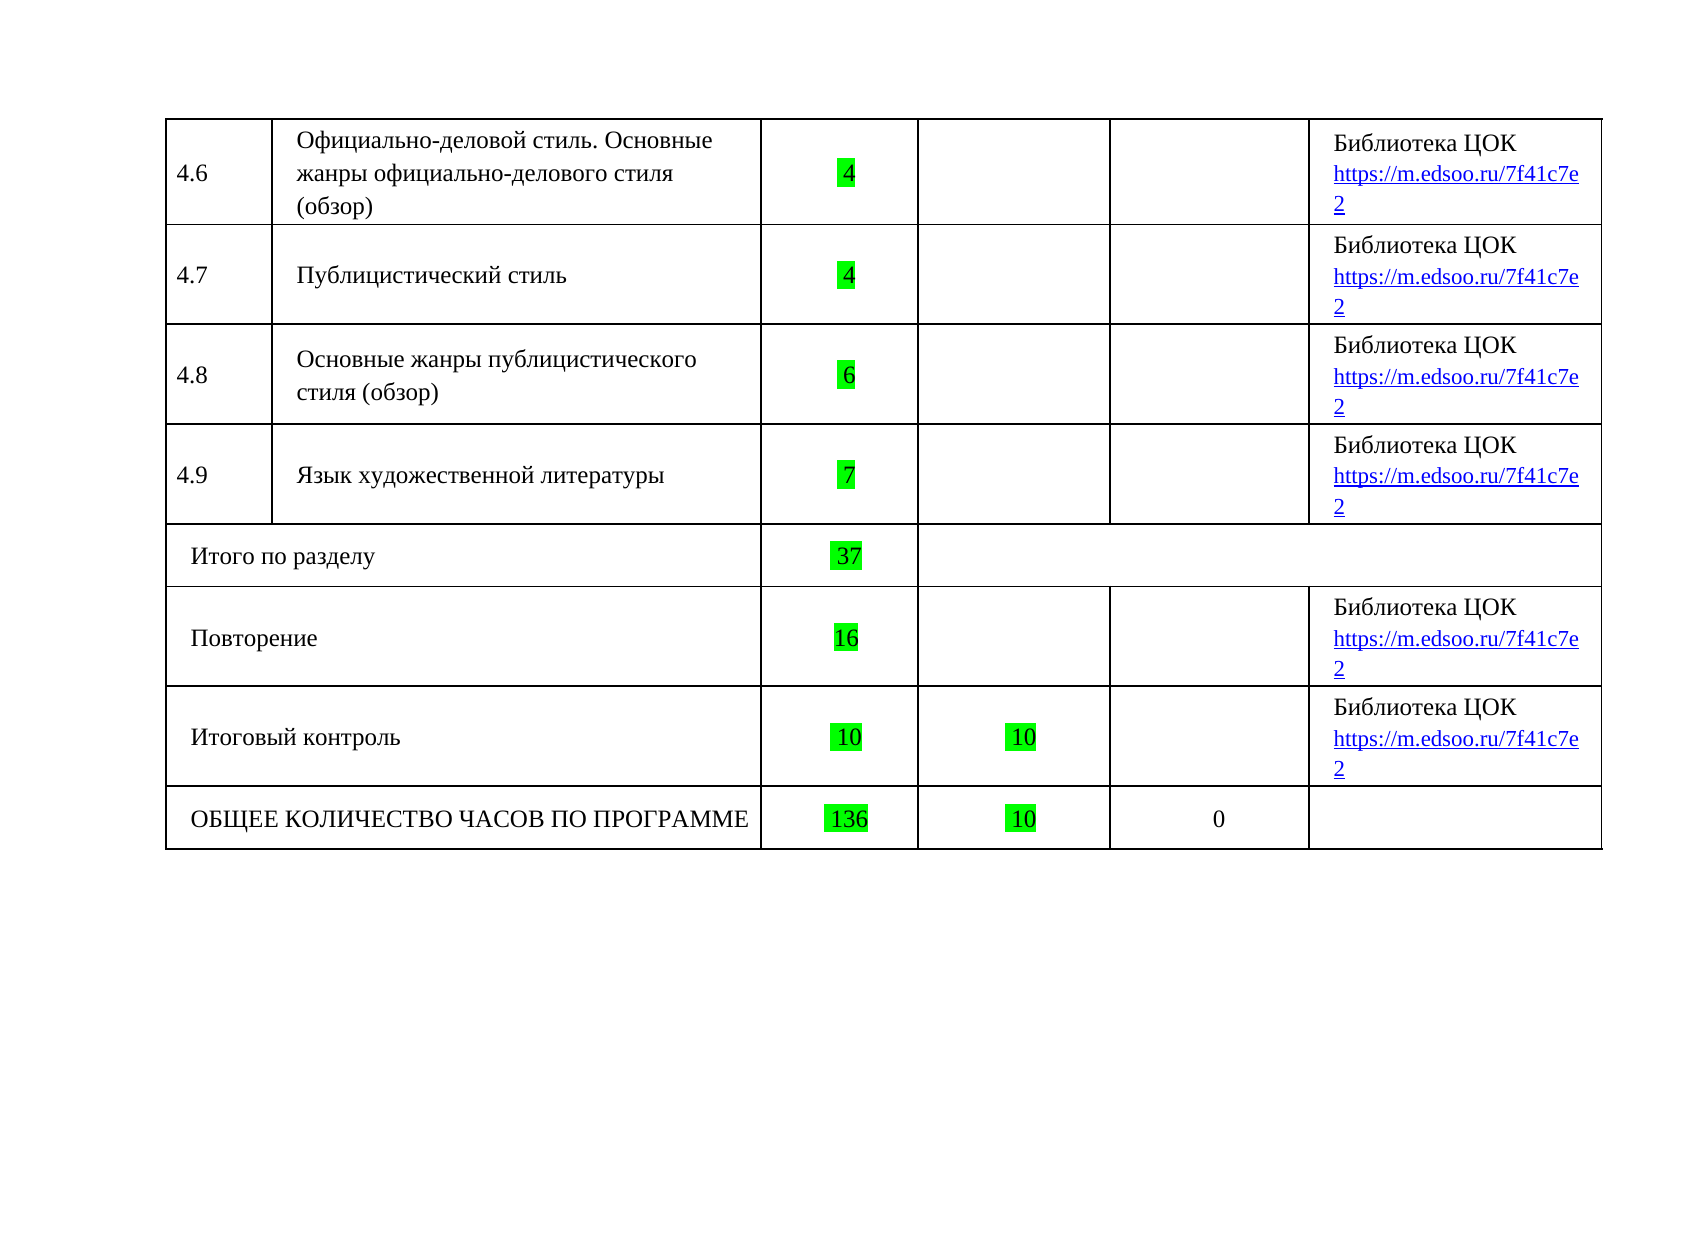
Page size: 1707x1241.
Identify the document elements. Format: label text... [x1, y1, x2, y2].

table_cell [1111, 325, 1308, 423]
table_cell 7 [762, 425, 917, 523]
table_cell ОБЩЕЕ КОЛИЧЕСТВО ЧАСОВ ПО ПРОГРАММЕ [167, 787, 760, 848]
table_cell [919, 425, 1109, 523]
table_cell [919, 325, 1109, 423]
table_cell [1111, 225, 1308, 323]
table_cell Библиотека ЦОК https://m.edsoo.ru/7f41c7e2 [1310, 687, 1601, 785]
table_cell 16 [762, 587, 917, 685]
table_cell [919, 120, 1109, 223]
table_cell 4.7 [167, 225, 271, 323]
table_cell Язык художественной литературы [273, 425, 760, 523]
table_cell Официально-деловой стиль. Основные жанры официально-делового стиля (обзор) [273, 120, 760, 223]
table_cell 10 [762, 687, 917, 785]
table_cell 0 [1111, 787, 1308, 848]
table_cell 4 [762, 120, 917, 223]
table_cell [1310, 787, 1601, 848]
table_cell 136 [762, 787, 917, 848]
table_cell 6 [762, 325, 917, 423]
table_cell [919, 587, 1109, 685]
table_cell 10 [919, 687, 1109, 785]
table_cell 10 [919, 787, 1109, 848]
table_cell 4.9 [167, 425, 271, 523]
table_cell [919, 225, 1109, 323]
table_cell [1111, 687, 1308, 785]
table_cell Повторение [167, 587, 760, 685]
table_cell 4.8 [167, 325, 271, 423]
table_cell Библиотека ЦОК https://m.edsoo.ru/7f41c7e2 [1310, 425, 1601, 523]
table_cell [1111, 587, 1308, 685]
table_cell 37 [762, 525, 917, 586]
table_cell [1111, 120, 1308, 223]
table_cell Библиотека ЦОК https://m.edsoo.ru/7f41c7e2 [1310, 587, 1601, 685]
table_cell 4.6 [167, 120, 271, 223]
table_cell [1310, 120, 1601, 223]
table_cell [919, 525, 1601, 586]
table_cell Итого по разделу [167, 525, 760, 586]
table_cell 4 [762, 225, 917, 323]
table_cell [1310, 225, 1601, 323]
table_cell [1111, 425, 1308, 523]
table_cell Библиотека ЦОК https://m.edsoo.ru/7f41c7e2 [1310, 325, 1601, 423]
table_cell Основные жанры публицистического стиля (обзор) [273, 325, 760, 423]
table_cell Итоговый контроль [167, 687, 760, 785]
table_cell Публицистический стиль [273, 225, 760, 323]
